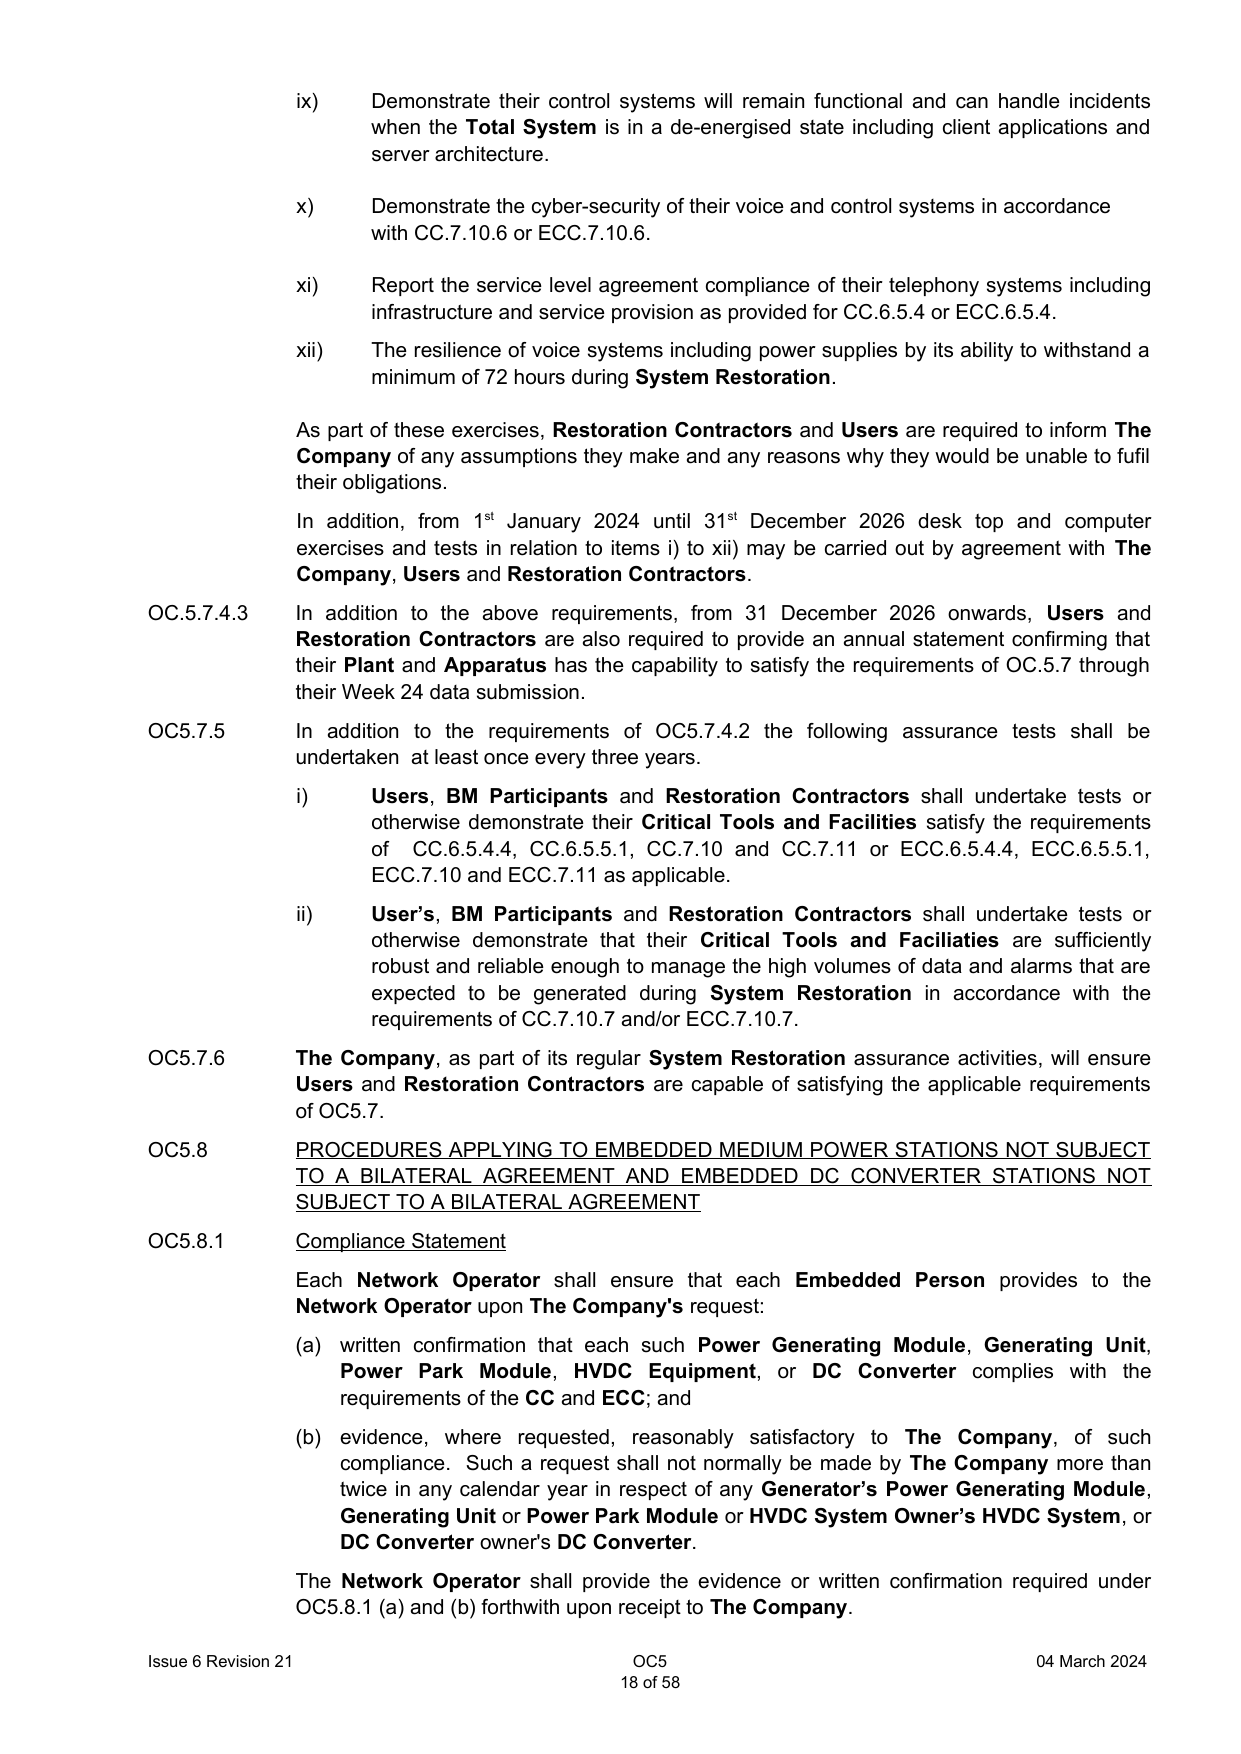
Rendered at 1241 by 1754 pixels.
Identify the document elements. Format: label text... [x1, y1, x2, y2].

text OC.5.7.4.3 In addition to the above requirements, from 31 December 2026 onwards, Users and Restoration Contractors are also required to provide an annual statement confirming that their Plant and Apparatus has the capability to satisfy the requirements of OC.5.7 through their Week 24 data submission. [148, 601, 1152, 703]
list Report the service level agreement compliance of their telephony systems including infrastructure and service provision as provided for CC.6.5.4 or ECC.6.5.4. [296, 273, 1152, 323]
text As part of these exercises, Restoration Contractors and Users are required to inform The Company of any assumptions they make and any reasons why they would be unable to fufil their obligations. [296, 417, 1152, 494]
list User’s, BM Participants and Restoration Contractors shall undertake tests or otherwise demonstrate that their Critical Tools and Faciliaties are sufficiently robust and reliable enough to manage the high volumes of data and alarms that are expected to be generated during System Restoration in accordance with the requirements of CC.7.10.7 and/or ECC.7.10.7. [296, 902, 1152, 1031]
text (a) written confirmation that each such Power Generating Module, Generating Unit, Power Park Module, HVDC Equipment, or DC Converter complies with the requirements of the CC and ECC; and [295, 1333, 1152, 1410]
text OC5.7.6 The Company, as part of its regular System Restoration assurance activities, will ensure Users and Restoration Contractors are capable of satisfying the applicable requirements of OC5.7. [148, 1046, 1152, 1122]
text OC5.8.1 Compliance Statement [148, 1229, 1152, 1253]
text Each Network Operator shall ensure that each Embedded Person provides to the Network Operator upon The Company's request: [148, 1268, 1152, 1318]
list The resilience of voice systems including power supplies by its ability to withstand a minimum of 72 hours during System Restoration. [296, 338, 1152, 389]
text The Network Operator shall provide the evidence or written confirmation required under OC5.8.1 (a) and (b) forthwith upon receipt to The Company. [148, 1569, 1152, 1619]
text OC5.7.5 In addition to the requirements of OC5.7.4.2 the following assurance tests shall be undertaken at least once every three years. [148, 718, 1152, 769]
text (b) evidence, where requested, reasonably satisfactory to The Company, of such compliance. Such a request shall not normally be made by The Company more than twice in any calendar year in respect of any Generator’s Power Generating Module, Generating Unit or Power Park Module or HVDC System Owner’s HVDC System, or DC Converter owner's DC Converter. [295, 1424, 1152, 1554]
text OC5.8 PROCEDURES APPLYING TO EMBEDDED MEDIUM POWER STATIONS NOT SUBJECT TO A BILATERAL AGREEMENT AND EMBEDDED DC CONVERTER STATIONS NOT SUBJECT TO A BILATERAL AGREEMENT [148, 1137, 1152, 1214]
list Demonstrate the cyber-security of their voice and control systems in accordance with CC.7.10.6 or ECC.7.10.6. [296, 194, 1152, 244]
list Users, BM Participants and Restoration Contractors shall undertake tests or otherwise demonstrate their Critical Tools and Facilities satisfy the requirements of CC.6.5.4.4, CC.6.5.5.1, CC.7.10 and CC.7.11 or ECC.6.5.4.4, ECC.6.5.5.1, ECC.7.10 and ECC.7.11 as applicable. [296, 784, 1152, 887]
list Demonstrate their control systems will remain functional and can handle incidents when the Total System is in a de-energised state including client applications and server architecture. [296, 89, 1152, 165]
text In addition, from 1st January 2024 until 31st December 2026 desk top and computer exercises and tests in relation to items i) to xii) may be carried out by agreement with The Company, Users and Restoration Contractors. [296, 509, 1152, 586]
